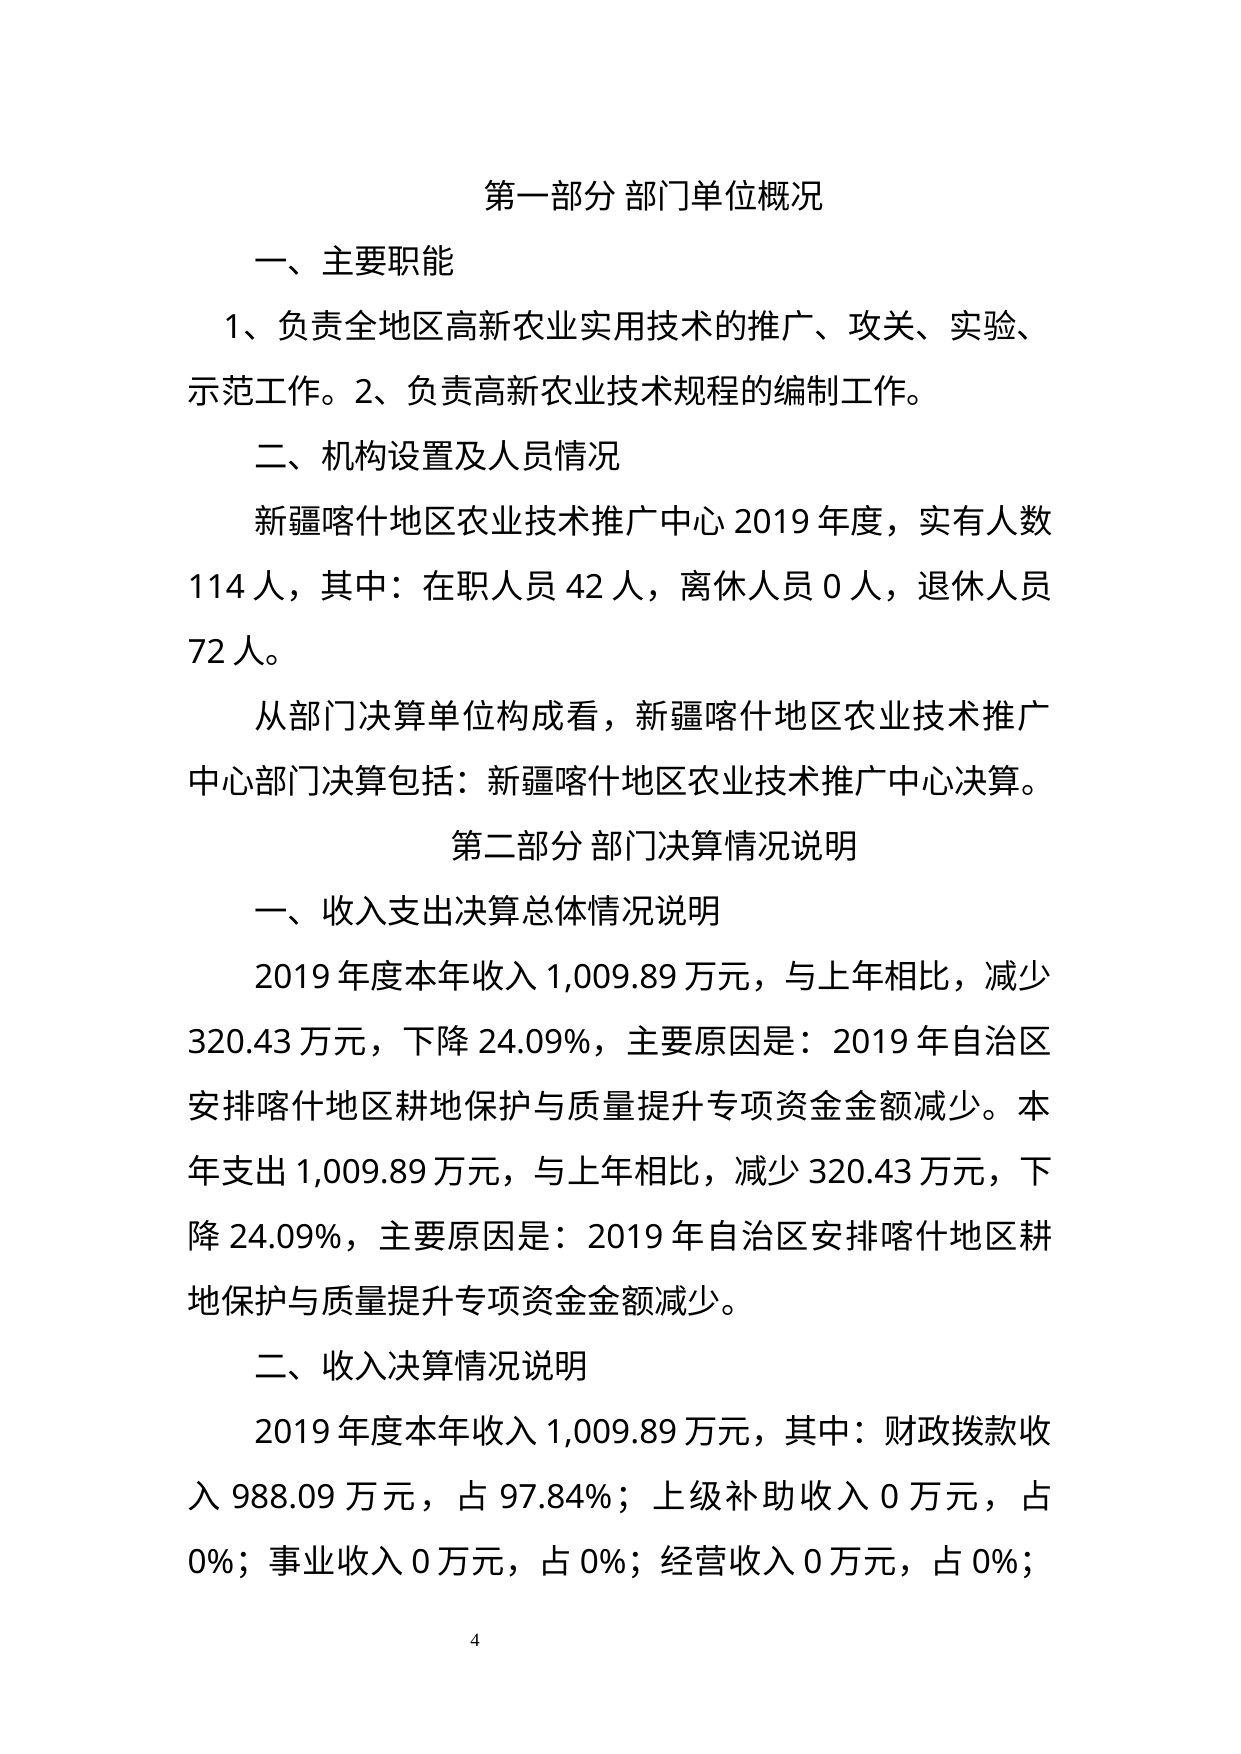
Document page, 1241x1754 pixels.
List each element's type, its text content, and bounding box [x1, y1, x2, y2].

text 一、主要职能 [187, 227, 1053, 292]
text 第二部分 部门决算情况说明 [187, 812, 1053, 877]
text 第一部分 部门单位概况 [187, 162, 1053, 227]
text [187, 1397, 1053, 1592]
text 2019年度本年收入1,009.89万元，与上年相比，减少320.43万元，下降24.09%，主要原因是：2019年自治区安排喀什地区耕地保护与质量提升专项资金金额减少。本年支出1,009.89万元，与上年相比，减少320.43万元，下降24.09%，主要原因是：2019年自治区安排喀什地区耕地保护与质量提升专项资金金额减少。 [187, 942, 1053, 1332]
text 二、机构设置及人员情况 [187, 422, 1053, 487]
text 二、收入决算情况说明 [187, 1332, 1053, 1397]
text 从部门决算单位构成看，新疆喀什地区农业技术推广中心部门决算包括：新疆喀什地区农业技术推广中心决算。 [187, 682, 1053, 812]
text 1、负责全地区高新农业实用技术的推广、攻关、实验、示范工作。2、负责高新农业技术规程的编制工作。 [187, 292, 1053, 422]
text 新疆喀什地区农业技术推广中心2019年度，实有人数114人，其中：在职人员42人，离休人员0人，退休人员72人。 [187, 487, 1053, 682]
text 一、收入支出决算总体情况说明 [187, 877, 1053, 942]
